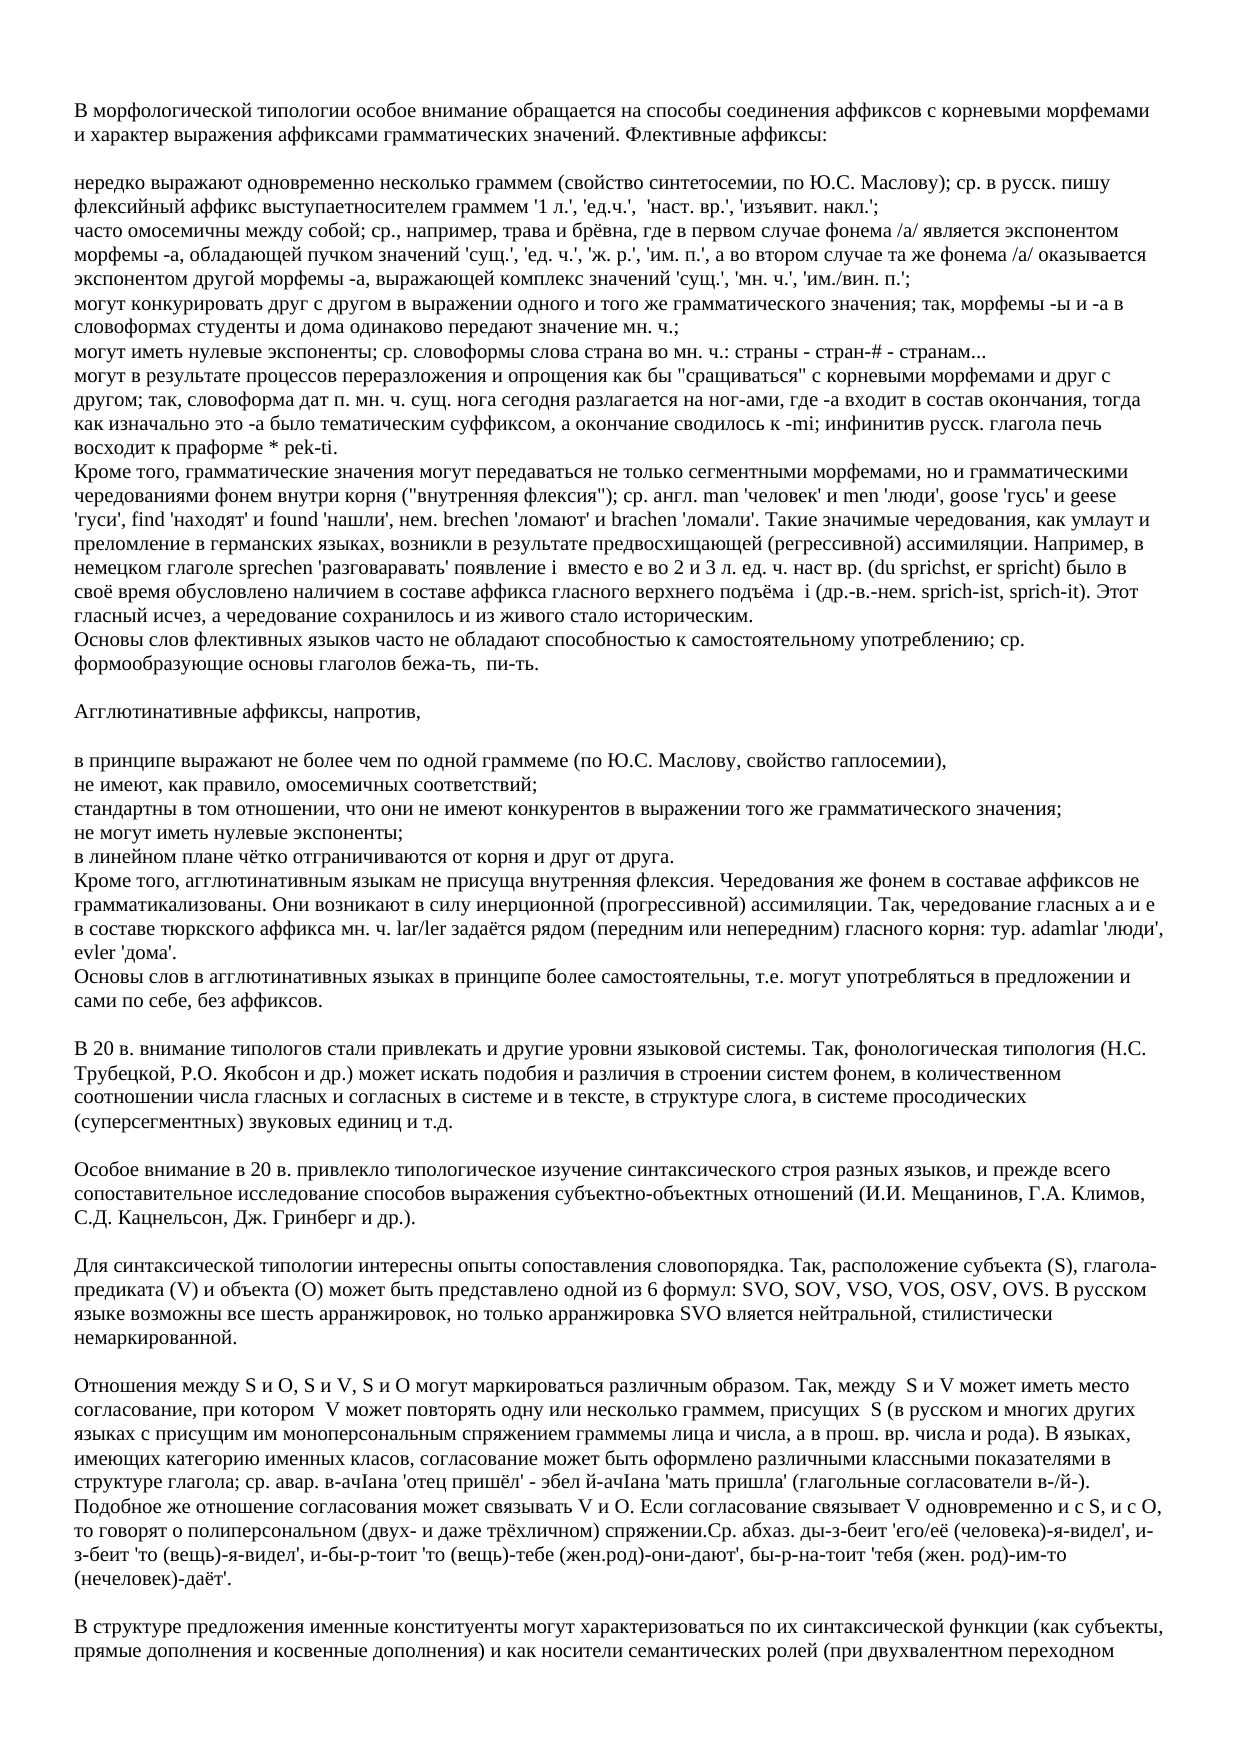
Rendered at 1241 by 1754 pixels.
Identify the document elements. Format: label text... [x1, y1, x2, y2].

text Основы слов в агглютинативных языках в принципе более самостоятельны, т.е. могут употребляться в предложении и сами по себе, без аффиксов. [74, 964, 1167, 1012]
text В 20 в. внимание типологов стали привлекать и другие уровни языковой системы. Так, фонологическая типология (Н.С. Трубецкой, Р.О. Якобсон и др.) может искать подобия и различия в строении систем фонем, в количественном соотношении числа гласных и согласных в системе и в тексте, в структуре слога, в системе просодических (суперсегментных) звуковых единиц и т.д. [74, 1036, 1167, 1133]
text Кроме того, грамматические значения могут передаваться не только сегментными морфемами, но и грамматическими чередованиями фонем внутри корня ("внутренняя флексия"); ср. англ. man 'человек' и men 'люди', goose 'гусь' и geese 'гуси', find 'находят' и found 'нашли', нем. brechen 'ломают' и brachen 'ломали'. Такие значимые чередования, как умлаут и преломление в германских языках, возникли в результате предвосхищающей (регрессивной) ассимиляции. Например, в немецком глаголе sprechen 'разговаравать' появление i вместо e во 2 и 3 л. ед. ч. наст вр. (du sprichst, er spricht) было в своё время обусловлено наличием в составе аффикса гласного верхнего подъёма i (др.-в.-нем. sprich-ist, sprich-it). Этот гласный исчез, а чередование сохранилось и из живого стало историческим. [74, 459, 1167, 627]
text могут в результате процессов переразложения и опрощения как бы "сращиваться" с корневыми морфемами и друг с другом; так, словоформа дат п. мн. ч. сущ. нога сегодня разлагается на ног-ами, где -а входит в состав окончания, тогда как изначально это -а было тематическим суффиксом, а окончание сводилось к -mi; инфинитив русск. глагола печь восходит к праформе * pek-ti. [74, 363, 1167, 459]
text в принципе выражают не более чем по одной граммеме (по Ю.С. Маслову, свойство гаплосемии), [74, 748, 1167, 772]
text Особое внимание в 20 в. привлекло типологическое изучение синтаксического строя разных языков, и прежде всего сопоставительное исследование способов выражения субъектно-объектных отношений (И.И. Мещанинов, Г.А. Климов, С.Д. Кацнельсон, Дж. Гринберг и др.). [74, 1157, 1167, 1229]
text Агглютинативные аффиксы, напротив, [74, 699, 1167, 723]
text стандартны в том отношении, что они не имеют конкурентов в выражении того же грамматического значения; [74, 796, 1167, 820]
text часто омосемичны между собой; ср., например, трава и брёвна, где в первом случае фонема /а/ является экспонентом морфемы -а, обладающей пучком значений 'сущ.', 'ед. ч.', 'ж. р.', 'им. п.', а во втором случае та же фонема /а/ оказывается экспонентом другой морфемы -а, выражающей комплекс значений 'сущ.', 'мн. ч.', 'им./вин. п.'; [74, 218, 1167, 290]
text В морфологической типологии особое внимание обращается на способы соединения аффиксов с корневыми морфемами и характер выражения аффиксами грамматических значений. Флективные аффиксы: [74, 98, 1167, 146]
text в линейном плане чётко отграничиваются от корня и друг от друга. [74, 844, 1167, 868]
text могут иметь нулевые экспоненты; ср. словоформы слова страна во мн. ч.: страны - стран-# - странам... [74, 338, 1167, 363]
text не имеют, как правило, омосемичных соответствий; [74, 772, 1167, 796]
text Для синтаксической типологии интересны опыты сопоставления словопорядка. Так, расположение субъекта (S), глагола-предиката (V) и объекта (О) может быть представлено одной из 6 формул: SVO, SOV, VSO, VOS, OSV, OVS. В русском языке возможны все шесть арранжировок, но только арранжировка SVO вляется нейтральной, стилистически немаркированной. [74, 1253, 1167, 1349]
text могут конкурировать друг с другом в выражении одного и того же грамматического значения; так, морфемы -ы и -а в словоформах студенты и дома одинаково передают значение мн. ч.; [74, 290, 1167, 338]
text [74, 1614, 1167, 1662]
text не могут иметь нулевые экспоненты; [74, 820, 1167, 844]
text нередко выражают одновременно несколько граммем (свойство синтетосемии, по Ю.С. Маслову); ср. в русск. пишу флексийный аффикс выступаетносителем граммем '1 л.', 'ед.ч.', 'наст. вр.', 'изъявит. накл.'; [74, 170, 1167, 218]
text Кроме того, агглютинативным языкам не присуща внутренняя флексия. Чередования же фонем в составае аффиксов не грамматикализованы. Они возникают в силу инерционной (прогрессивной) ассимиляции. Так, чередование гласных а и е в составе тюркского аффикса мн. ч. lar/ler задаётся рядом (передним или непередним) гласного корня: тур. adamlar 'люди', evler 'дома'. [74, 868, 1167, 964]
text Отношения между S и O, S и V, S и O могут маркироваться различным образом. Так, между S и V может иметь место согласование, при котором V может повторять одну или несколько граммем, присущих S (в русском и многих других языках с присущим им моноперсональным спряжением граммемы лица и числа, а в прош. вр. числа и рода). В языках, имеющих категорию именных класов, согласование может быть оформлено различными классными показателями в структуре глагола; ср. авар. в-ачIана 'отец пришёл' - эбел й-ачIана 'мать пришла' (глагольные согласователи в-/й-). Подобное же отношение согласования может связывать V и O. Если согласование связывает V одновременно и с S, и с O, то говорят о полиперсональном (двух- и даже трёхличном) спряжении.Ср. абхаз. ды-з-беит 'его/её (человека)-я-видел', и-з-беит 'то (вещь)-я-видел', и-бы-р-тоит 'то (вещь)-тебе (жен.род)-они-дают', бы-р-на-тоит 'тебя (жен. род)-им-то (нечеловек)-даёт'. [74, 1373, 1167, 1590]
text Основы слов флективных языков часто не обладают способностью к самостоятельному употреблению; ср. формообразующие основы глаголов бежа-ть, пи-ть. [74, 627, 1167, 675]
